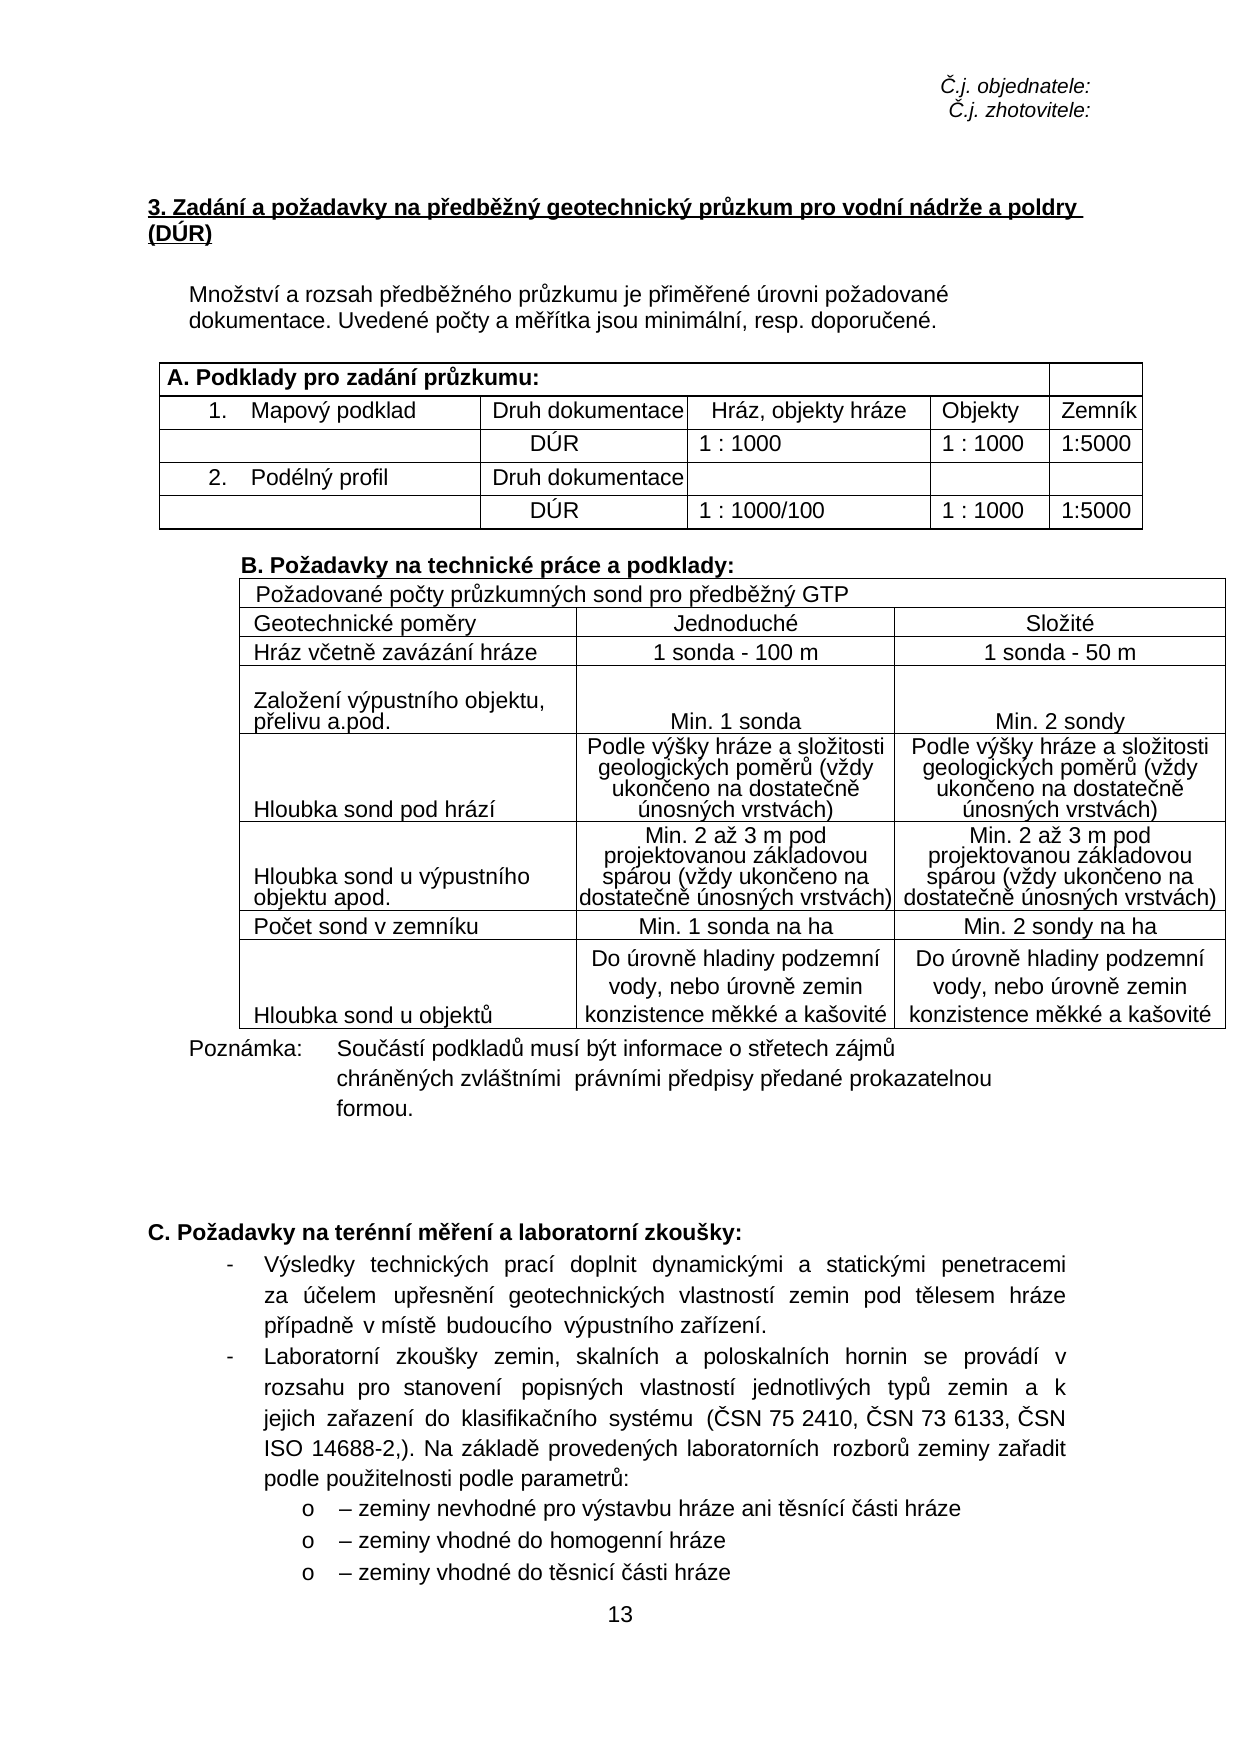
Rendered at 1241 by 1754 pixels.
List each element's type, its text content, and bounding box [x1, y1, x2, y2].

table_header A. Podklady pro zadání průzkumu: [160, 364, 1049, 395]
table_cell Zemníky [1050, 397, 1142, 429]
table_cell Počet sond v zemníku [240, 911, 576, 939]
table_cell Druh dokumentace [481, 397, 687, 429]
text Množství a rozsah předběžného průzkumu je přiměřené úrovni požadované dokumentace. Uvedené počty a měřítka jsou minimální, resp. doporučené. [189, 281, 1093, 333]
table_cell 2. Podélný profil [160, 463, 480, 495]
table_cell 1 sonda - 50 m [895, 637, 1225, 665]
table_cell [688, 463, 930, 495]
table_cell Hráz včetně zavázání hráze [240, 637, 576, 665]
table_cell Složité [895, 608, 1225, 636]
table_cell Podle výšky hráze a složitosti geologických poměrů (vždy ukončeno na dostatečně únosných vrstvách) [895, 734, 1225, 821]
table_cell 1 : 1000 [688, 430, 930, 462]
list – zeminy nevhodné pro výstavbu hráze ani těsnící části hráze [301, 1495, 1093, 1523]
text C. Požadavky na terénní měření a laboratorní zkoušky: [148, 1214, 1093, 1246]
list – zeminy vhodné do těsnicí části hráze [301, 1559, 1093, 1587]
table_cell [931, 463, 1049, 495]
table_cell Hloubka sond u objektů [240, 940, 576, 1028]
list Laboratorní zkoušky zemin, skalních a poloskalních hornin se provádí v rozsahu pro stanovení popisných vlastností jednotlivých typů zemin a k jejich zařazení do klasifikačního systému (ČSN 75 2410, ČSN 73 6133, ČSN ISO 14688-2,). Na základě provedených laboratorních rozborů zeminy zařadit podle použitelnosti podle parametrů: [226, 1342, 1066, 1491]
table_cell Hloubka sond u výpustního objektu apod. [240, 822, 576, 910]
table_cell Objekty [931, 397, 1049, 429]
table_cell Podle výšky hráze a složitosti geologických poměrů (vždy ukončeno na dostatečně únosných vrstvách) [577, 734, 894, 821]
list – zeminy vhodné do homogenní hráze [301, 1527, 1093, 1555]
table_cell 1. Mapový podklad [160, 397, 480, 429]
table_cell [1050, 463, 1142, 495]
table_cell Založení výpustního objektu, přelivu a.pod. [240, 666, 576, 733]
table_header [1050, 364, 1142, 395]
table_header Požadované počty průzkumných sond pro předběžný GTP [240, 579, 1225, 607]
list Výsledky technických prací doplnit dynamickými a statickými penetracemi za účelem upřesnění geotechnických vlastností zemin pod tělesem hráze případně v místě budoucího výpustního zařízení. [226, 1251, 1066, 1339]
table_cell Druh dokumentace [481, 463, 687, 495]
table_cell 1:5000 [1050, 430, 1142, 462]
text Poznámka: Součástí podkladů musí být informace o střetech zájmů chráněných zvláštními právními předpisy předané prokazatelnou formou. [189, 1035, 995, 1122]
table_cell Min. 2 až 3 m pod projektovanou základovou spárou (vždy ukončeno na dostatečně únosných vrstvách) [577, 822, 894, 910]
table_cell Do úrovně hladiny podzemní vody, nebo úrovně zemin konzistence měkké a kašovité [577, 940, 894, 1028]
table_cell Hloubka sond pod hrází [240, 734, 576, 821]
table_cell 1 : 1000 [931, 430, 1049, 462]
table_cell Min. 2 sondy na ha [895, 911, 1225, 939]
table_cell Min. 1 sonda [577, 666, 894, 733]
table_cell DÚR [481, 496, 687, 528]
table_cell Do úrovně hladiny podzemní vody, nebo úrovně zemin konzistence měkké a kašovité [895, 940, 1225, 1028]
table_cell Min. 2 sondy [895, 666, 1225, 733]
table_cell 1 sonda - 100 m [577, 637, 894, 665]
table_cell Jednoduché [577, 608, 894, 636]
table_cell [160, 496, 480, 528]
table_cell 1 : 1000/100 [688, 496, 930, 528]
table_cell Hráz, objekty hráze [688, 397, 930, 429]
table_cell Min. 2 až 3 m pod projektovanou základovou spárou (vždy ukončeno na dostatečně únosných vrstvách) [895, 822, 1225, 910]
table_cell Min. 1 sonda na ha [577, 911, 894, 939]
table_cell 1 : 1000 [931, 496, 1049, 528]
table_cell DÚR [481, 430, 687, 462]
table_cell 1:5000 [1050, 496, 1142, 528]
table_cell Geotechnické poměry [240, 608, 576, 636]
table_cell [160, 430, 480, 462]
text 3. Zadání a požadavky na předběžný geotechnický průzkum pro vodní nádrže a poldry (DÚR) [148, 194, 1093, 246]
text B. Požadavky na technické práce a podklady: [221, 557, 1093, 578]
